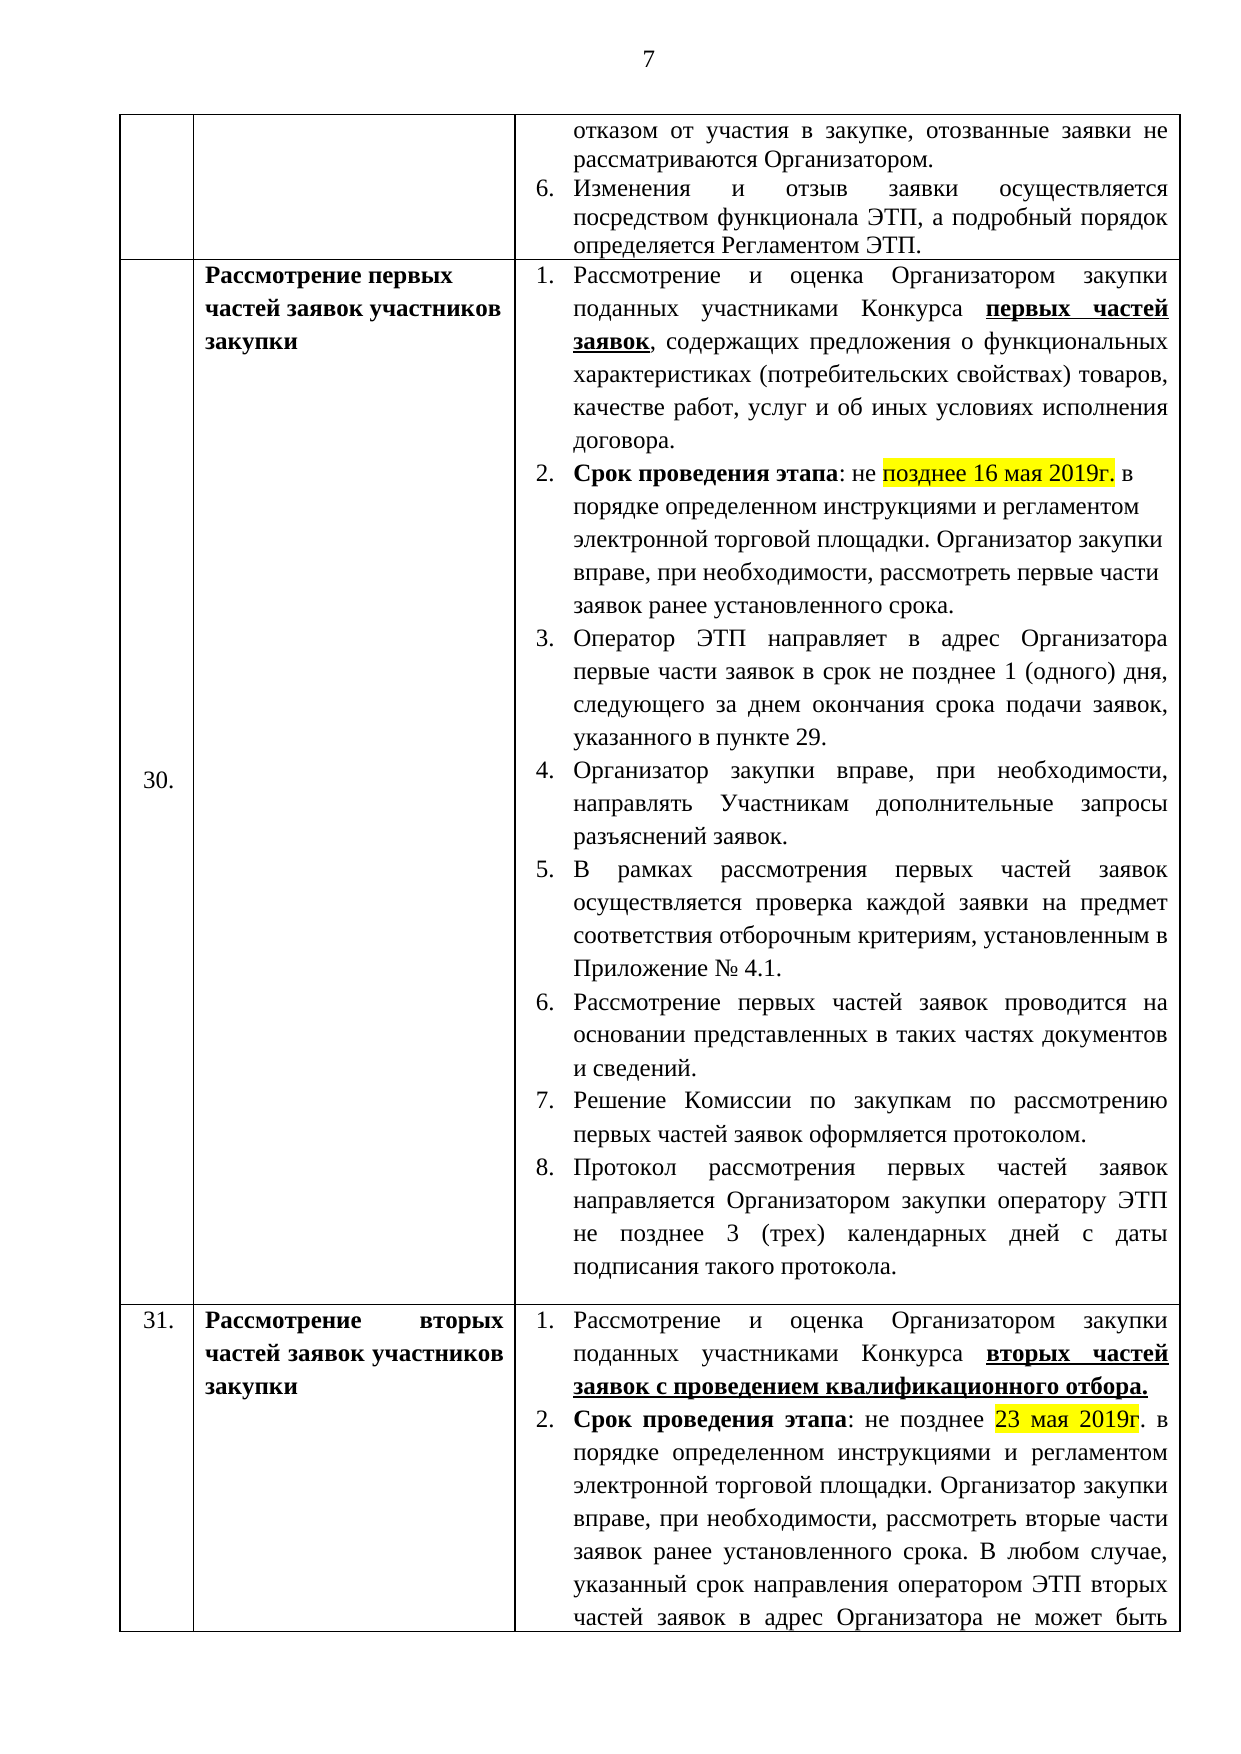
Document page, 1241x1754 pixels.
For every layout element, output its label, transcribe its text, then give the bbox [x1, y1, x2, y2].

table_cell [516, 115, 1179, 259]
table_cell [194, 1305, 514, 1631]
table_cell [194, 115, 514, 259]
table_cell Рассмотрение первых частей заявок участников закупки [194, 260, 514, 1304]
table_cell [121, 115, 193, 259]
table_cell [121, 260, 193, 1304]
table_cell [121, 1305, 193, 1631]
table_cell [516, 1305, 1179, 1631]
table_cell Рассмотрение и оценка Организатором закупки поданных участниками Конкурса первых частей заявок, содержащих предложения о функциональных характеристиках (потребительских свойствах) товаров, качестве работ, услуг и об иных условиях исполнения договора. Срок проведения этапа: не позднее 16 мая 2019г. в порядке определенном инструкциями и регламентом электронной торговой площадки. Организатор закупки вправе, при необходимости, рассмотреть первые части заявок ранее установленного срока. Оператор ЭТП направляет в адрес Организатора первые части заявок в срок не позднее 1 (одного) дня, следующего за днем окончания срока подачи заявок, указанного в пункте 29. Организатор закупки вправе, при необходимости, направлять Участникам дополнительные запросы разъяснений заявок. В рамках рассмотрения первых частей заявок осуществляется проверка каждой заявки на предмет соответствия отборочным критериям, установленным в Приложение № 4.1. Рассмотрение первых частей заявок проводится на основании представленных в таких частях документов и сведений. Решение Комиссии по закупкам по рассмотрению первых частей заявок оформляется протоколом. Протокол рассмотрения первых частей заявок направляется Организатором закупки оператору ЭТП не позднее 3 (трех) календарных дней с даты подписания такого протокола. [516, 260, 1179, 1304]
